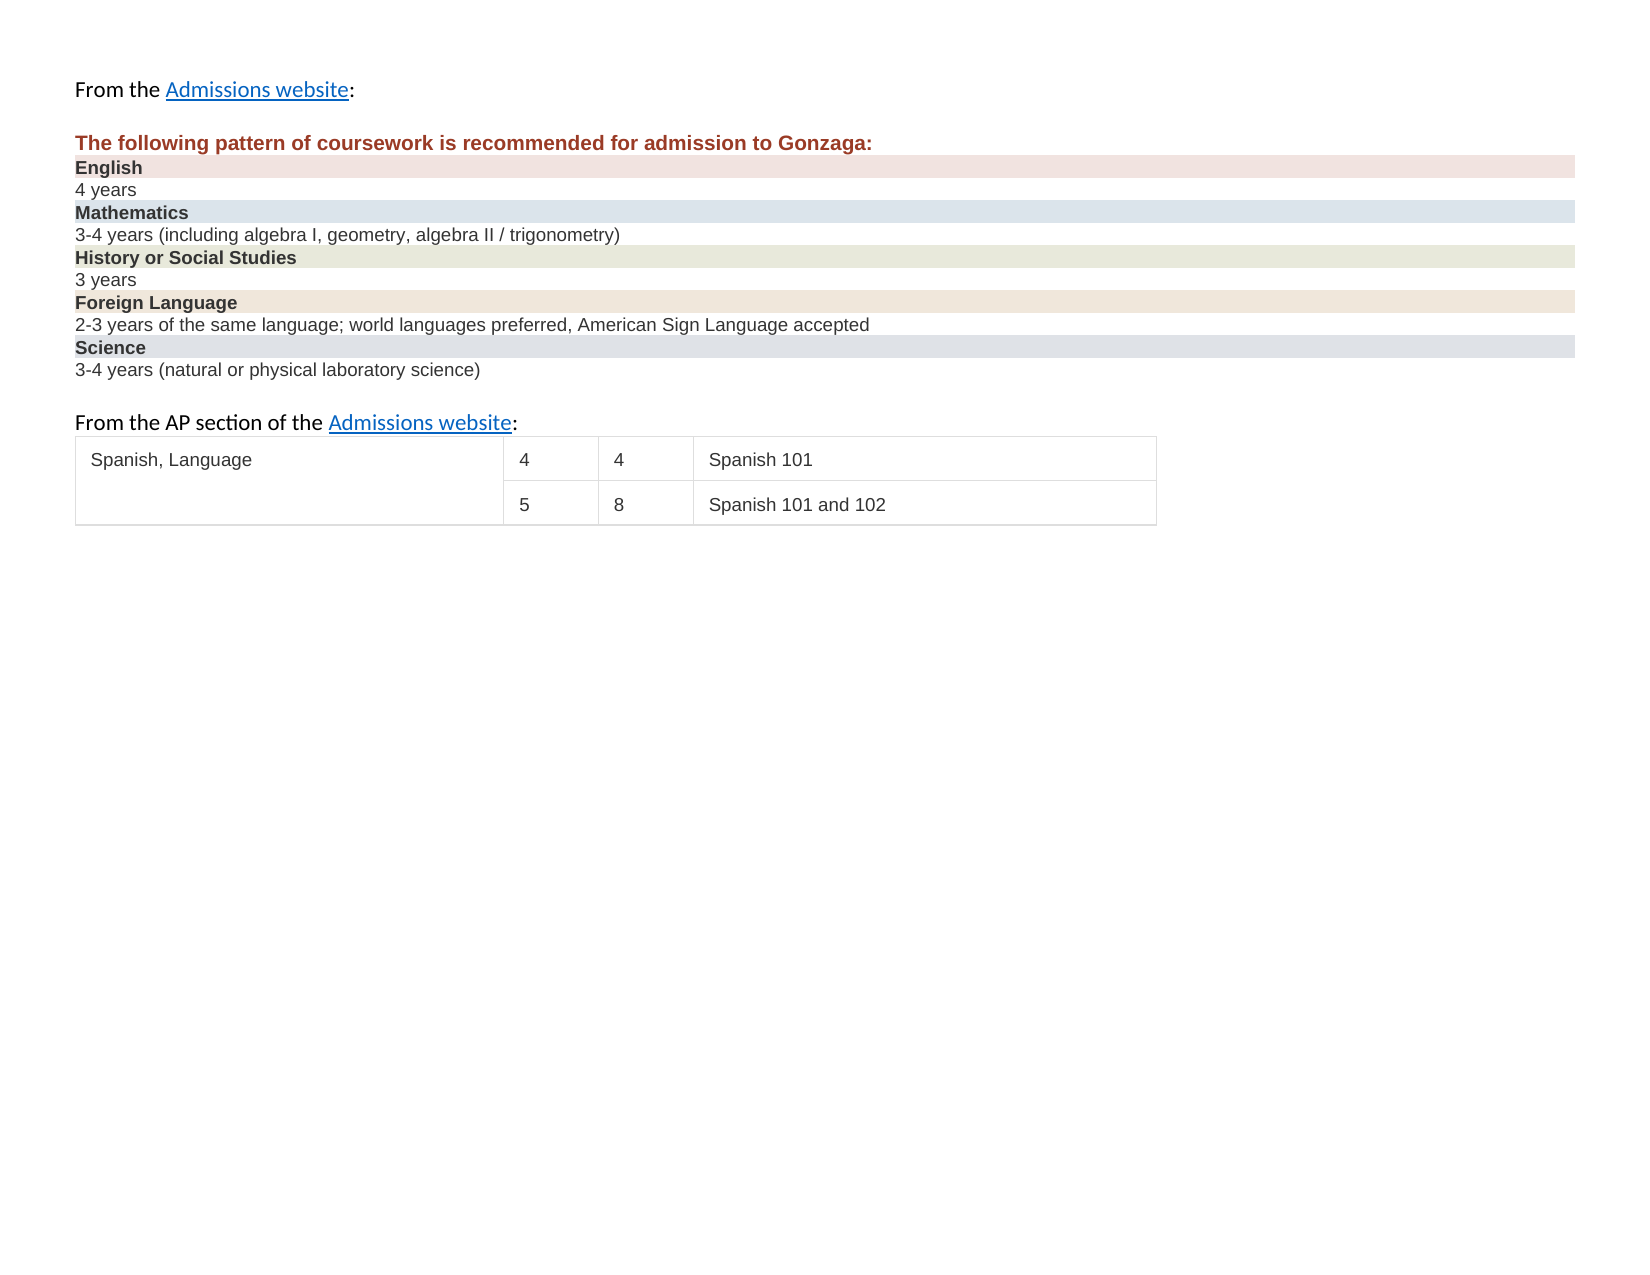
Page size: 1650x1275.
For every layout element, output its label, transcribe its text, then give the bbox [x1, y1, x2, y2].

table_header Spanish 101 [694, 437, 1156, 480]
text 3-4 years (including algebra I, geometry, algebra II / trigonometry) [75, 223, 1575, 245]
table_header 4 [504, 437, 598, 480]
table_cell 8 [599, 481, 693, 524]
text Foreign Language [75, 290, 1575, 313]
text Science [75, 335, 1575, 358]
table_header Spanish, Language [76, 437, 503, 524]
text History or Social Studies [75, 245, 1575, 268]
text From the Admissions website: [75, 75, 1575, 103]
text The following pattern of coursework is recommended for admission to Gonzaga: [75, 131, 1575, 155]
table_cell Spanish 101 and 102 [694, 481, 1156, 524]
text 3-4 years (natural or physical laboratory science) [75, 358, 1575, 380]
text 2-3 years of the same language; world languages preferred, American Sign Language accepted [75, 313, 1575, 335]
table_header 4 [599, 437, 693, 480]
text 4 years [75, 178, 1575, 200]
text Mathematics [75, 200, 1575, 223]
text English [75, 155, 1575, 178]
text 3 years [75, 268, 1575, 290]
table_cell 5 [504, 481, 598, 524]
text From the AP section of the Admissions website: [75, 408, 1575, 436]
